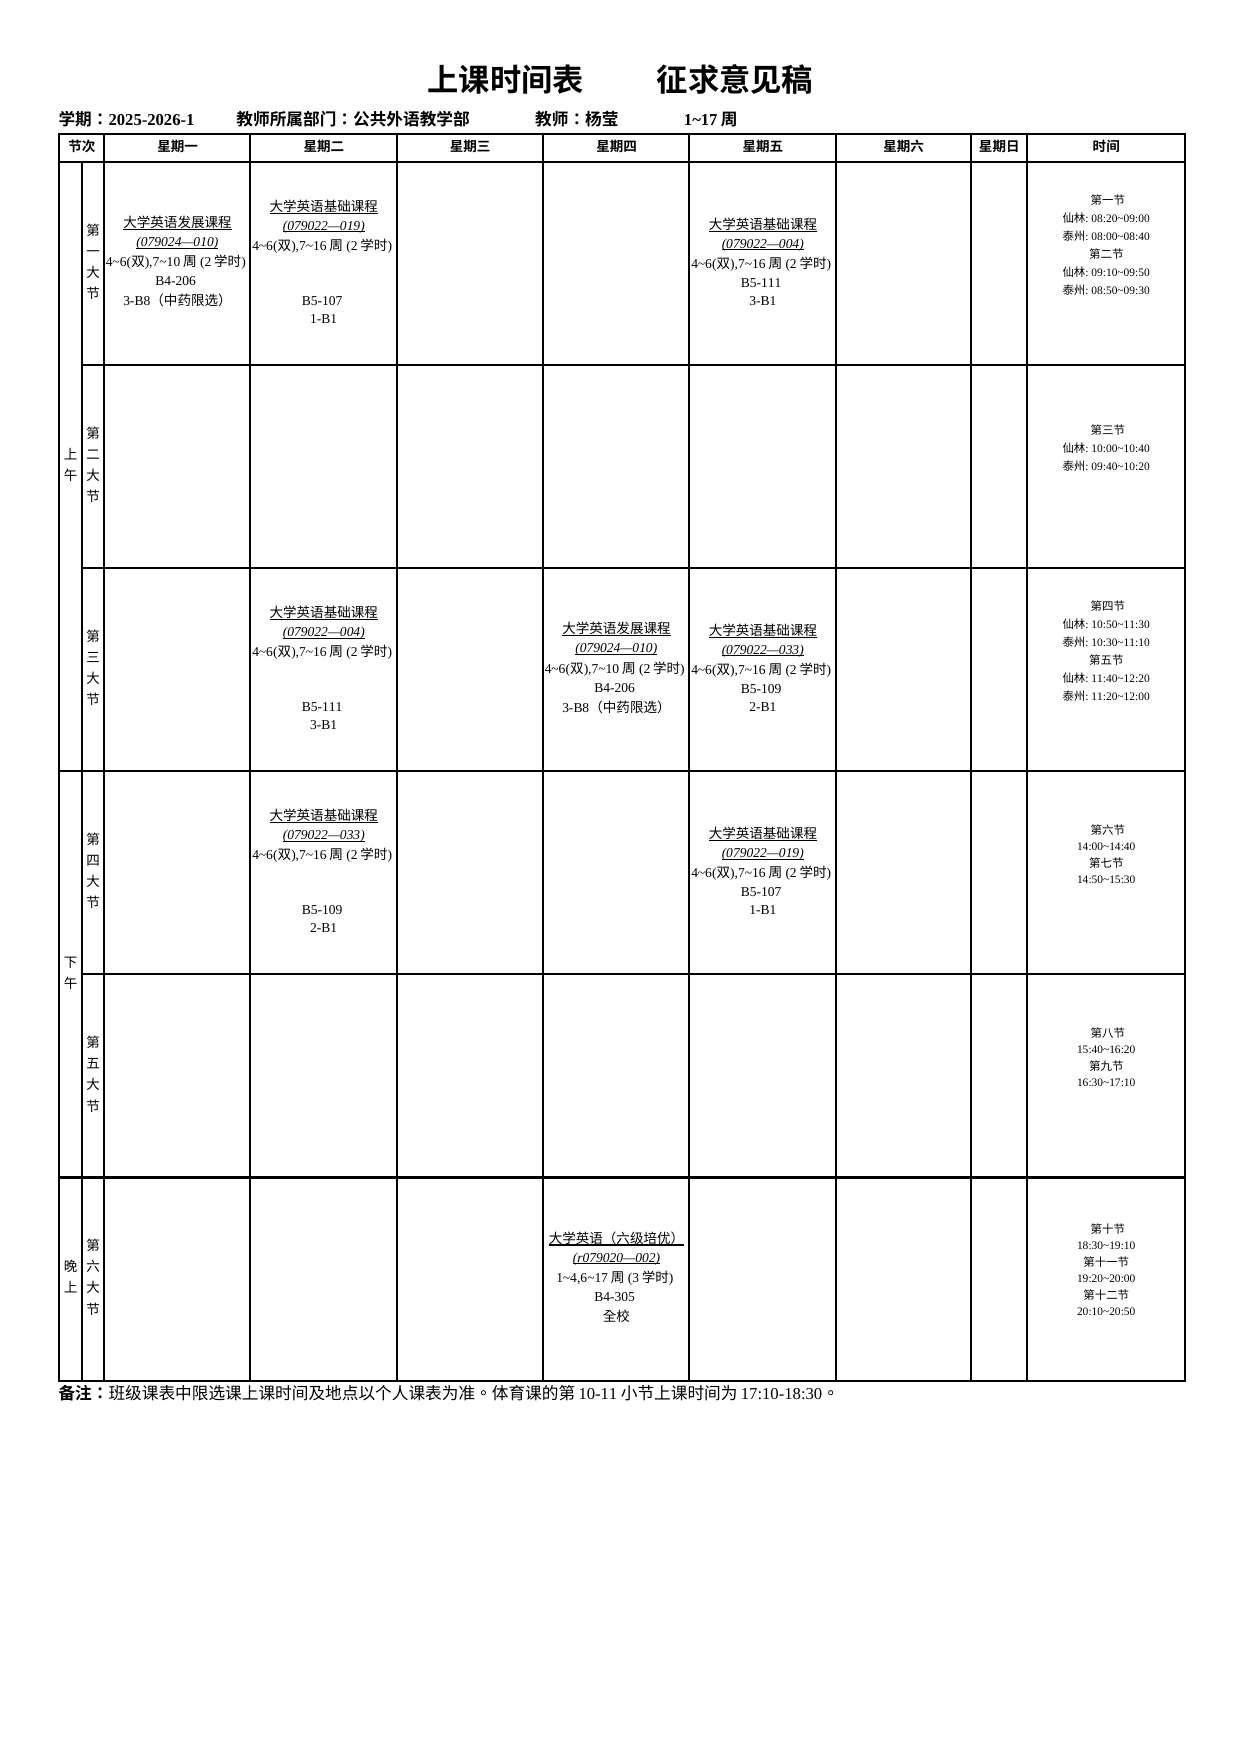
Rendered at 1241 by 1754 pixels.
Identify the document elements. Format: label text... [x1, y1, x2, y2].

table_cell 第三节 仙林: 10:00~10:40 泰州: 09:40~10:20 [1028, 366, 1184, 567]
table_cell [972, 163, 1026, 364]
table_cell [972, 366, 1026, 567]
table_cell [837, 163, 970, 364]
table_header 星期四 [544, 135, 688, 161]
table_cell [105, 772, 249, 973]
table_cell 第六节 14:00~14:40 第七节 14:50~15:30 [1028, 772, 1184, 973]
table_cell [544, 772, 688, 973]
table_cell [251, 1179, 396, 1379]
table_cell [690, 366, 835, 567]
table_cell [837, 1179, 970, 1379]
table_cell [544, 366, 688, 567]
table_cell 第六大节 [83, 1179, 103, 1379]
table_cell [972, 569, 1026, 770]
table_cell [398, 1179, 542, 1379]
table_cell [690, 1179, 835, 1379]
table_header 节次 [60, 135, 103, 161]
table_cell 大学英语基础课程 (079022—019) 4~6(双),7~16周 (2学时) B5-107 1-B1 [251, 163, 396, 364]
text 上课时间表 征求意见稿 [58, 58, 1182, 101]
table_cell 上午 [60, 163, 81, 770]
text 学期：2025-2026-1 教师所属部门：公共外语教学部 教师：杨莹 1~17周 [58, 107, 1182, 130]
table_cell [398, 975, 542, 1176]
table_cell [972, 1179, 1026, 1379]
table_cell [251, 366, 396, 567]
table_cell 第四节 仙林: 10:50~11:30 泰州: 10:30~11:10 第五节 仙林: 11:40~12:20 泰州: 11:20~12:00 [1028, 569, 1184, 770]
table_cell [398, 772, 542, 973]
table_cell 第一大节 [83, 163, 103, 364]
table_cell [837, 366, 970, 567]
table_header 时间 [1028, 135, 1184, 161]
table_cell [544, 163, 688, 364]
table_cell 大学英语基础课程 (079022—019) 4~6(双),7~16周 (2学时) B5-107 1-B1 [690, 772, 835, 973]
table_header 星期五 [690, 135, 835, 161]
table_cell [544, 975, 688, 1176]
table_cell 大学英语发展课程 (079024—010) 4~6(双),7~10周 (2学时) B4-206 3-B8（中药限选） [105, 163, 249, 364]
table_cell [105, 366, 249, 567]
table_cell 大学英语基础课程 (079022—004) 4~6(双),7~16周 (2学时) B5-111 3-B1 [251, 569, 396, 770]
table_cell [837, 772, 970, 973]
table_cell [251, 975, 396, 1176]
table_cell [398, 163, 542, 364]
table_cell 第八节 15:40~16:20 第九节 16:30~17:10 [1028, 975, 1184, 1176]
table_cell [105, 1179, 249, 1379]
table_cell [837, 569, 970, 770]
table_cell [690, 975, 835, 1176]
table_cell 第四大节 [83, 772, 103, 973]
table_header 星期一 [105, 135, 249, 161]
table_cell 第十节 18:30~19:10 第十一节 19:20~20:00 第十二节 20:10~20:50 [1028, 1179, 1184, 1379]
table_cell 大学英语基础课程 (079022—004) 4~6(双),7~16周 (2学时) B5-111 3-B1 [690, 163, 835, 364]
table_cell [398, 569, 542, 770]
table_cell 大学英语发展课程 (079024—010) 4~6(双),7~10周 (2学时) B4-206 3-B8（中药限选） [544, 569, 688, 770]
table_cell 第五大节 [83, 975, 103, 1176]
table_cell 第一节 仙林: 08:20~09:00 泰州: 08:00~08:40 第二节 仙林: 09:10~09:50 泰州: 08:50~09:30 [1028, 163, 1184, 364]
table_cell [105, 569, 249, 770]
table_header 星期六 [837, 135, 970, 161]
table_cell [837, 975, 970, 1176]
table_cell [105, 975, 249, 1176]
table_cell 下午 [60, 772, 81, 1176]
table_cell [972, 772, 1026, 973]
table_cell 大学英语基础课程 (079022—033) 4~6(双),7~16周 (2学时) B5-109 2-B1 [251, 772, 396, 973]
table_header 星期三 [398, 135, 542, 161]
table_cell [398, 366, 542, 567]
table_cell 大学英语（六级培优） (r079020—002) 1~4,6~17周 (3学时) B4-305 全校 [544, 1179, 688, 1379]
table_cell 晚上 [60, 1179, 81, 1379]
table_cell 第二大节 [83, 366, 103, 567]
table_header 星期日 [972, 135, 1026, 161]
table_cell 第三大节 [83, 569, 103, 770]
text 备注：班级课表中限选课上课时间及地点以个人课表为准。体育课的第10-11小节上课时间为17:10-18:30。 [58, 1382, 1182, 1404]
table_cell [972, 975, 1026, 1176]
table_cell 大学英语基础课程 (079022—033) 4~6(双),7~16周 (2学时) B5-109 2-B1 [690, 569, 835, 770]
table_header 星期二 [251, 135, 396, 161]
